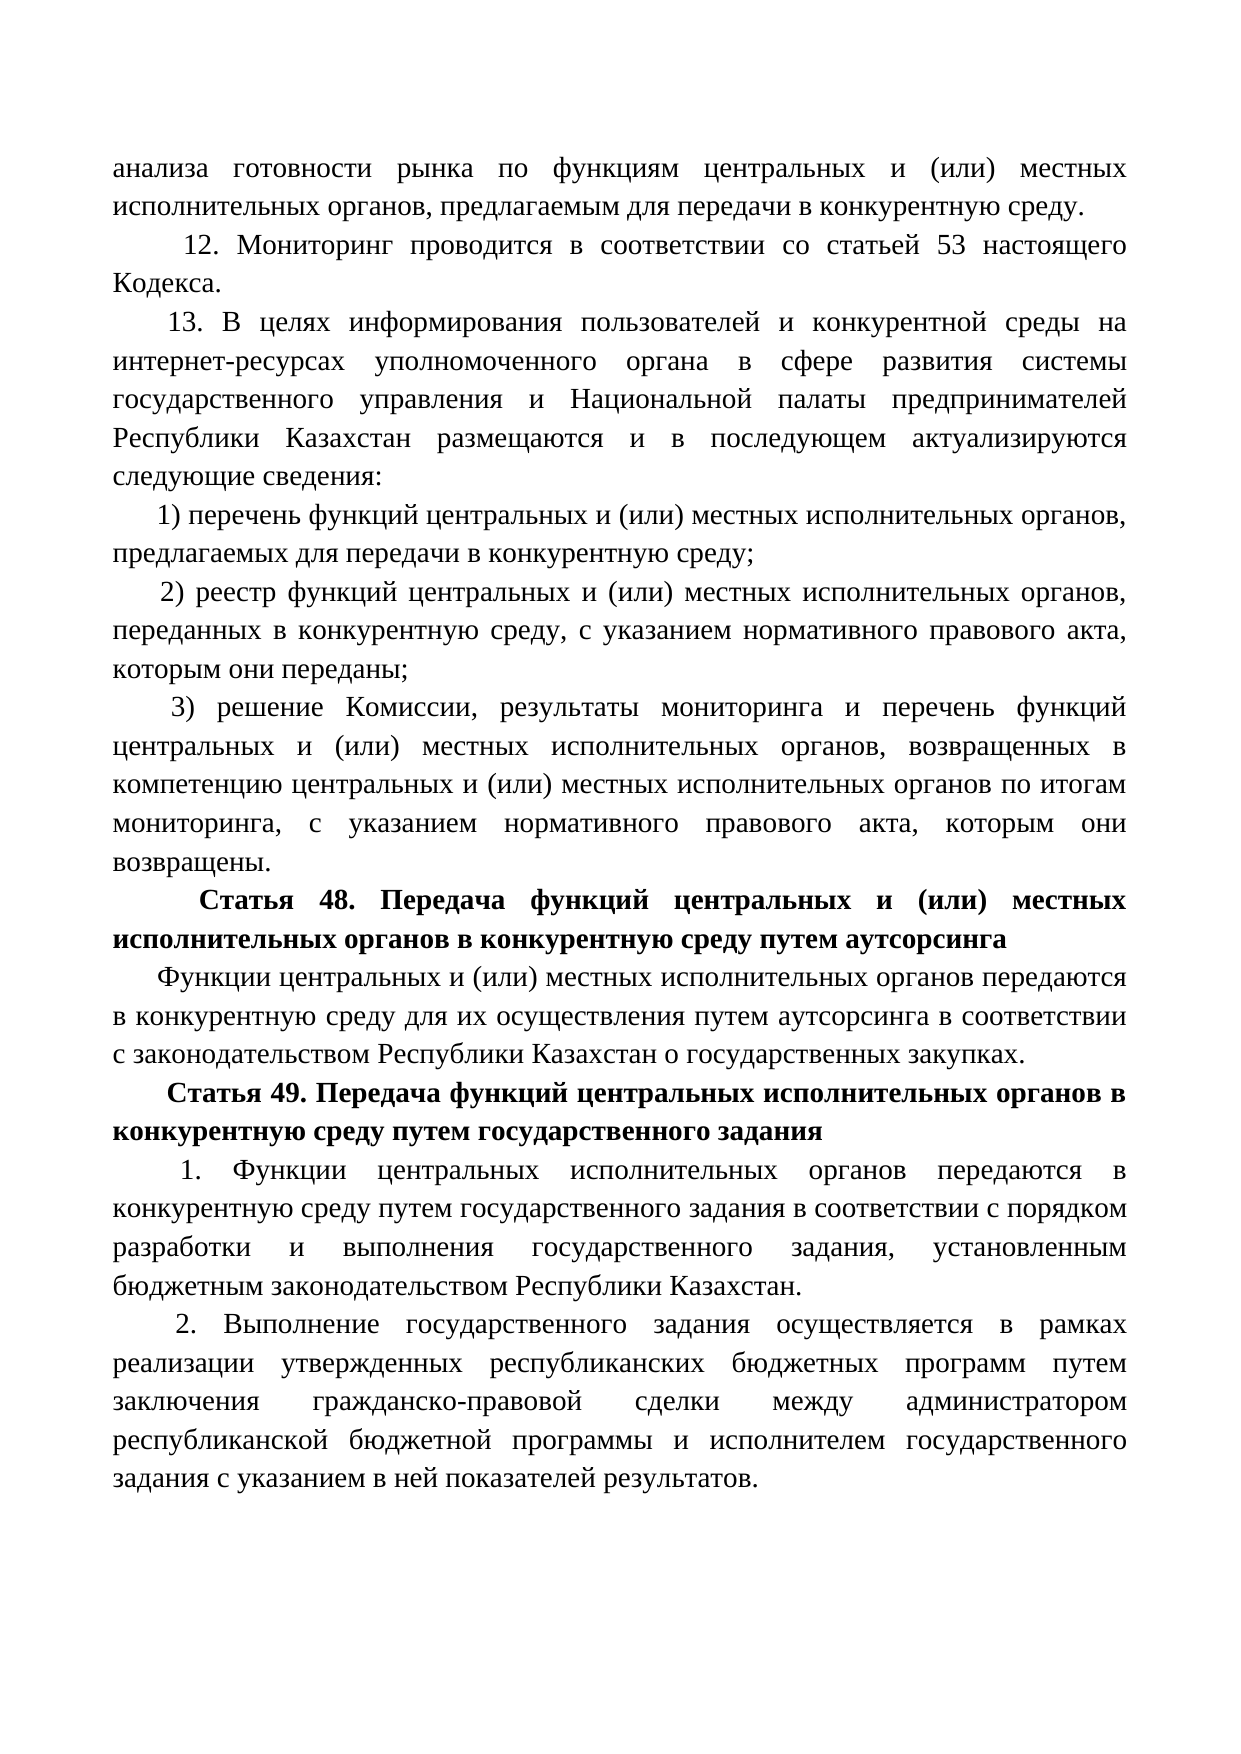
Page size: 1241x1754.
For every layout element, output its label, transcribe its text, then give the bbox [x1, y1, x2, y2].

text Функции центральных и (или) местных исполнительных органов передаются в конкурентную среду для их осуществления путем аутсорсинга в соответствии с законодательством Республики Казахстан о государственных закупках. [112, 959, 1128, 1070]
text 12. Мониторинг проводится в соответствии со статьей 53 настоящего Кодекса. [112, 227, 1128, 299]
text 1) перечень функций центральных и (или) местных исполнительных органов, предлагаемых для передачи в конкурентную среду; [112, 497, 1128, 569]
text 1. Функции центральных исполнительных органов передаются в конкурентную среду путем государственного задания в соответствии с порядком разработки и выполнения государственного задания, установленным бюджетным законодательством Республики Казахстан. [112, 1152, 1128, 1301]
text 2. Выполнение государственного задания осуществляется в рамках реализации утвержденных республиканских бюджетных программ путем заключения гражданско-правовой сделки между администратором республиканской бюджетной программы и исполнителем государственного задания с указанием в ней показателей результатов. [112, 1306, 1128, 1494]
text Статья 48. Передача функций центральных и (или) местных исполнительных органов в конкурентную среду путем аутсорсинга [112, 882, 1128, 954]
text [112, 150, 1128, 222]
text 2) реестр функций центральных и (или) местных исполнительных органов, переданных в конкурентную среду, с указанием нормативного правового акта, которым они переданы; [112, 574, 1128, 684]
text 13. В целях информирования пользователей и конкурентной среды на интернет-ресурсах уполномоченного органа в сфере развития системы государственного управления и Национальной палаты предпринимателей Республики Казахстан размещаются и в последующем актуализируются следующие сведения: [112, 304, 1128, 492]
text 3) решение Комиссии, результаты мониторинга и перечень функций центральных и (или) местных исполнительных органов, возвращенных в компетенцию центральных и (или) местных исполнительных органов по итогам мониторинга, с указанием нормативного правового акта, которым они возвращены. [112, 689, 1128, 877]
text Статья 49. Передача функций центральных исполнительных органов в конкурентную среду путем государственного задания [112, 1075, 1128, 1147]
